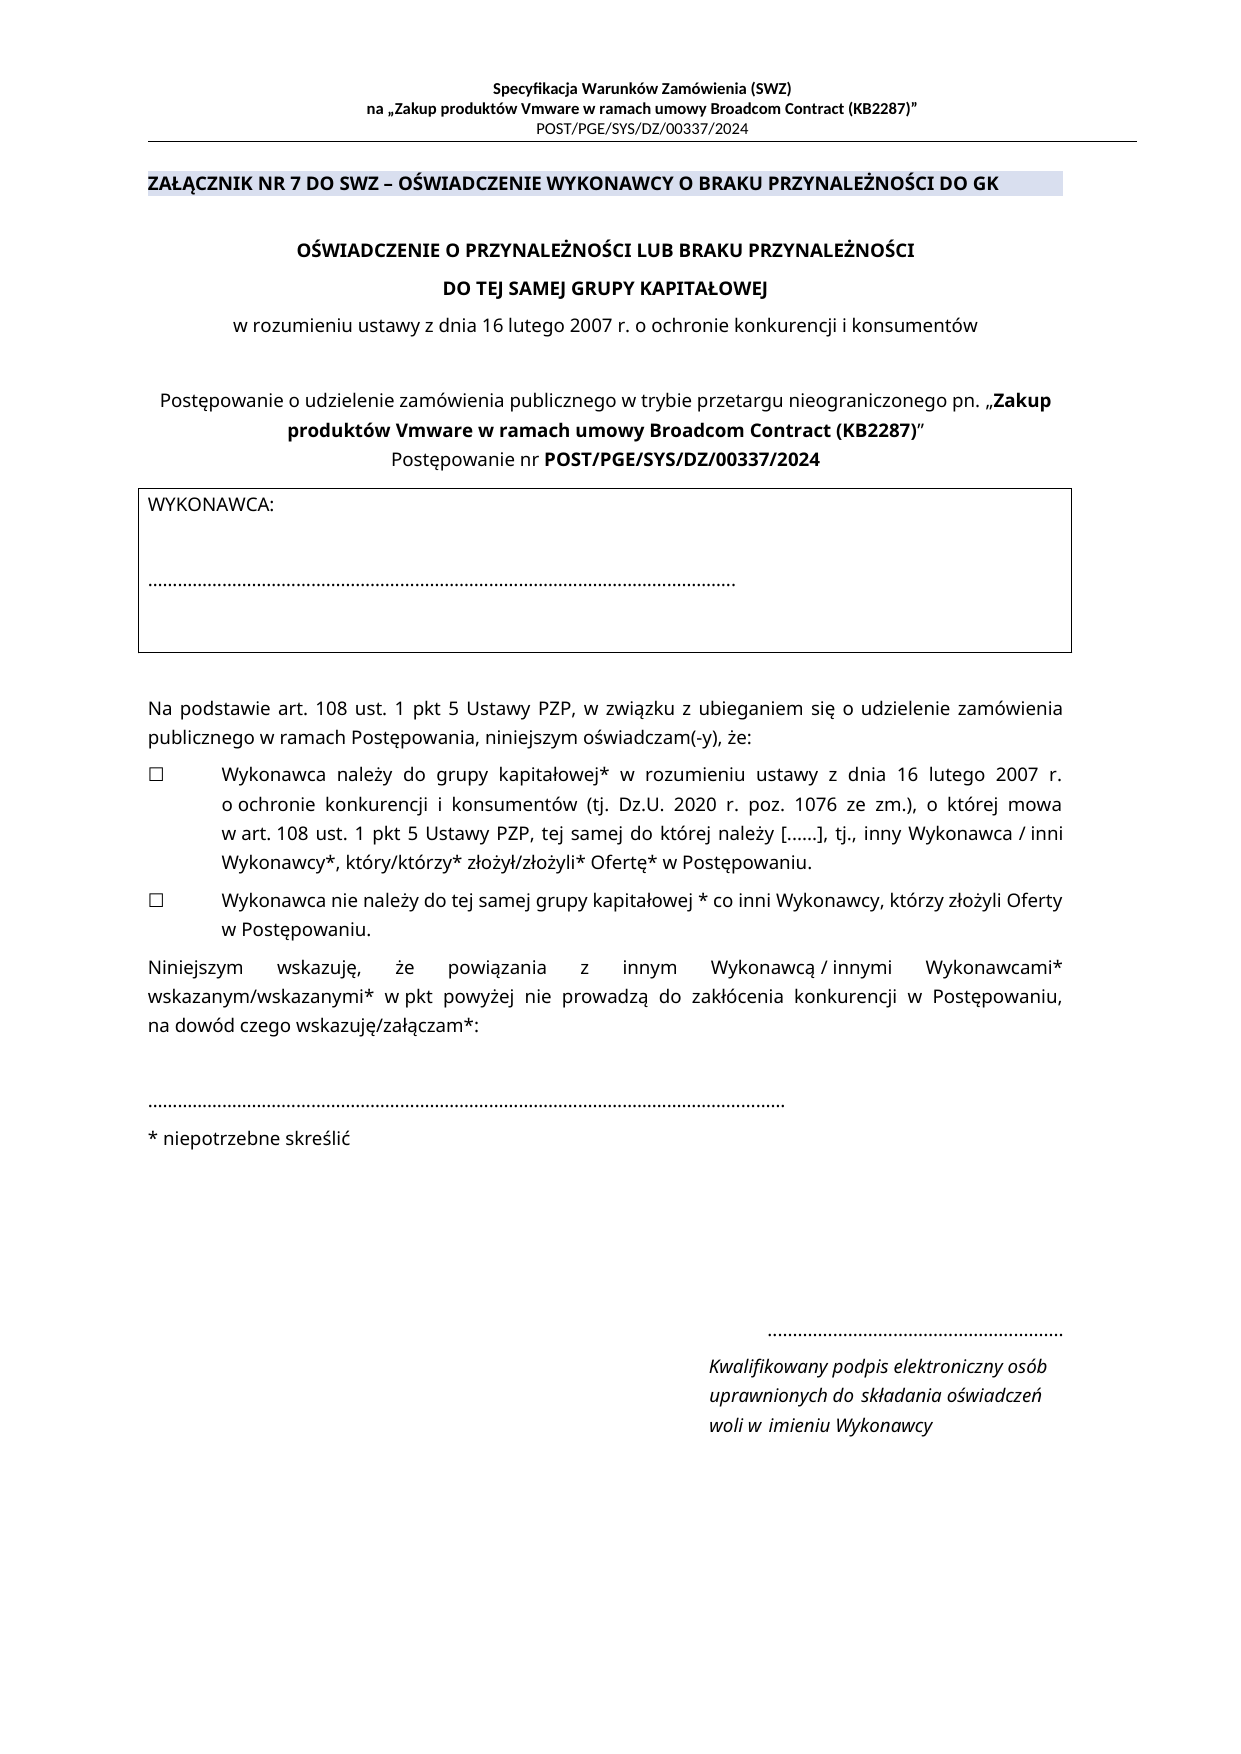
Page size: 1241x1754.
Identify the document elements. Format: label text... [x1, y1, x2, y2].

text WYKONAWCA: [139, 489, 1071, 517]
text ZAŁĄCZNIK NR 7 DO SWZ – OŚWIADCZENIE WYKONAWCY O BRAKU PRZYNALEŻNOŚCI DO GK [148, 171, 1063, 196]
text Kwalifikowany podpis elektroniczny osób uprawnionych do składania oświadczeń woli w imieniu Wykonawcy [148, 1353, 1063, 1437]
text Wykonawca należy do grupy kapitałowej* w rozumieniu ustawy z dnia 16 lutego 2007 r. o ochronie konkurencji i konsumentów (tj. Dz.U. 2020 r. poz. 1076 ze zm.), o której mowa w art. 108 ust. 1 pkt 5 Ustawy PZP, tej samej do której należy [......], tj., inny Wykonawca / inni Wykonawcy*, który/którzy* złożył/złożyli* Ofertę* w Postępowaniu. [148, 762, 1063, 875]
text DO TEJ SAMEJ GRUPY KAPITAŁOWEJ [148, 275, 1063, 301]
text ........................................................... [148, 1316, 1063, 1341]
text ……………………………………………………………………………………………………….. [139, 563, 1071, 652]
text * niepotrzebne skreślić [148, 1125, 1063, 1151]
text ………………………………………………………………………………………………………………… [148, 1088, 1063, 1113]
text w rozumieniu ustawy z dnia 16 lutego 2007 r. o ochronie konkurencji i konsumentów [148, 313, 1063, 338]
text Postępowanie o udzielenie zamówienia publicznego w trybie przetargu nieograniczonego pn. „Zakup produktów Vmware w ramach umowy Broadcom Contract (KB2287)” Postępowanie nr POST/PGE/SYS/DZ/00337/2024 [148, 388, 1063, 472]
text Na podstawie art. 108 ust. 1 pkt 5 Ustawy PZP, w związku z ubieganiem się o udzielenie zamówienia publicznego w ramach Postępowania, niniejszym oświadczam(-y), że: [148, 695, 1063, 749]
text OŚWIADCZENIE O PRZYNALEŻNOŚCI LUB BRAKU PRZYNALEŻNOŚCI [148, 237, 1063, 263]
text Niniejszym wskazuję, że powiązania z innym Wykonawcą / innymi Wykonawcami* wskazanym/wskazanymi* w pkt powyżej nie prowadzą do zakłócenia konkurencji w Postępowaniu, na dowód czego wskazuję/załączam*: [148, 954, 1063, 1038]
text Wykonawca nie należy do tej samej grupy kapitałowej * co inni Wykonawcy, którzy złożyli Oferty w Postępowaniu. [148, 887, 1063, 942]
